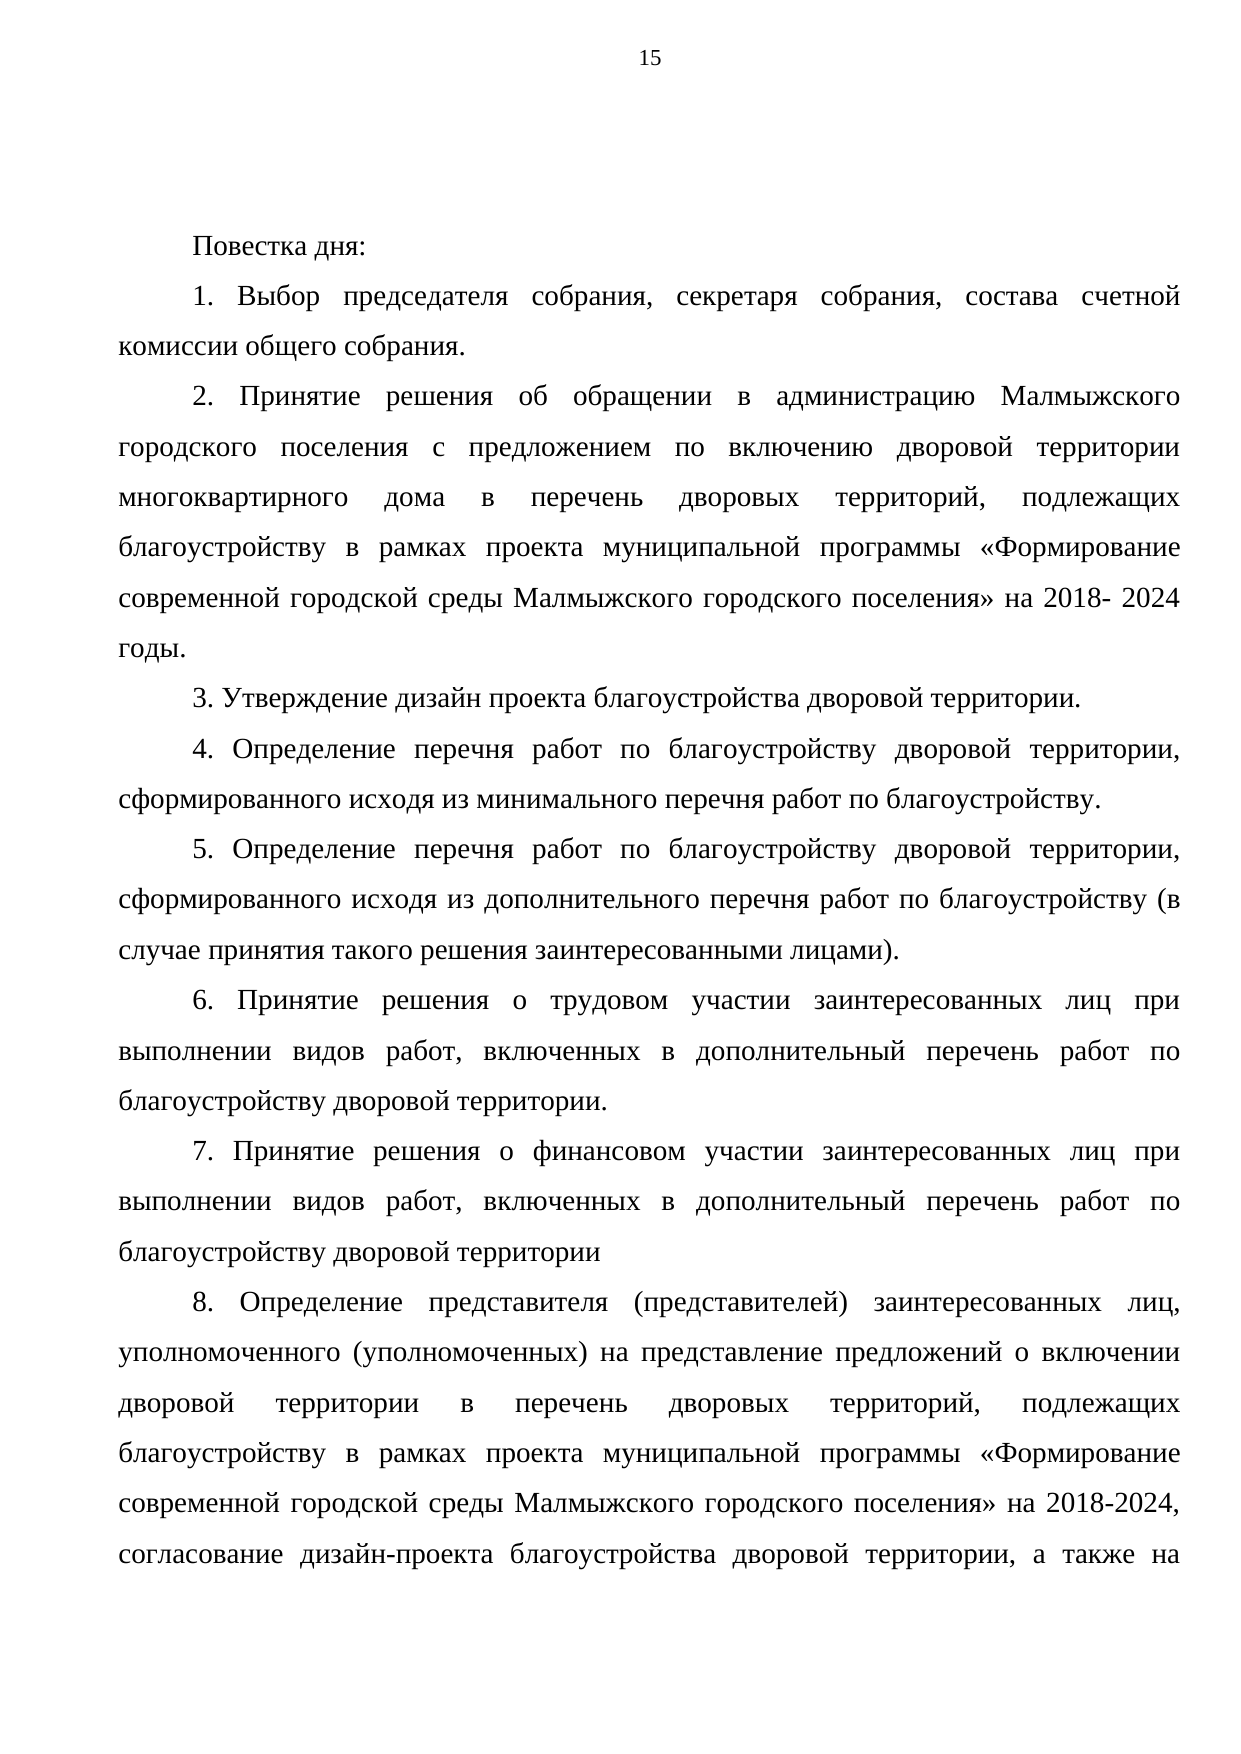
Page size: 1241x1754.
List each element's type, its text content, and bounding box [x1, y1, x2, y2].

text 1. Выбор председателя собрания, секретаря собрания, состава счетной комиссии общего собрания. [118, 278, 1181, 362]
text 3. Утверждение дизайн проекта благоустройства дворовой территории. [118, 680, 1181, 714]
text 2. Принятие решения об обращении в администрацию Малмыжского городского поселения с предложением по включению дворовой территории многоквартирного дома в перечень дворовых территорий, подлежащих благоустройству в рамках проекта муниципальной программы «Формирование современной городской среды Малмыжского городского поселения» на 2018- 2024 годы. [118, 378, 1181, 664]
text 5. Определение перечня работ по благоустройству дворовой территории, сформированного исходя из дополнительного перечня работ по благоустройству (в случае принятия такого решения заинтересованными лицами). [118, 831, 1181, 966]
text 6. Принятие решения о трудовом участии заинтересованных лиц при выполнении видов работ, включенных в дополнительный перечень работ по благоустройству дворовой территории. [118, 982, 1181, 1116]
text 4. Определение перечня работ по благоустройству дворовой территории, сформированного исходя из минимального перечня работ по благоустройству. [118, 731, 1181, 814]
text 7. Принятие решения о финансовом участии заинтересованных лиц при выполнении видов работ, включенных в дополнительный перечень работ по благоустройству дворовой территории [118, 1133, 1181, 1267]
text Повестка дня: [118, 228, 1181, 261]
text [118, 1284, 1181, 1569]
